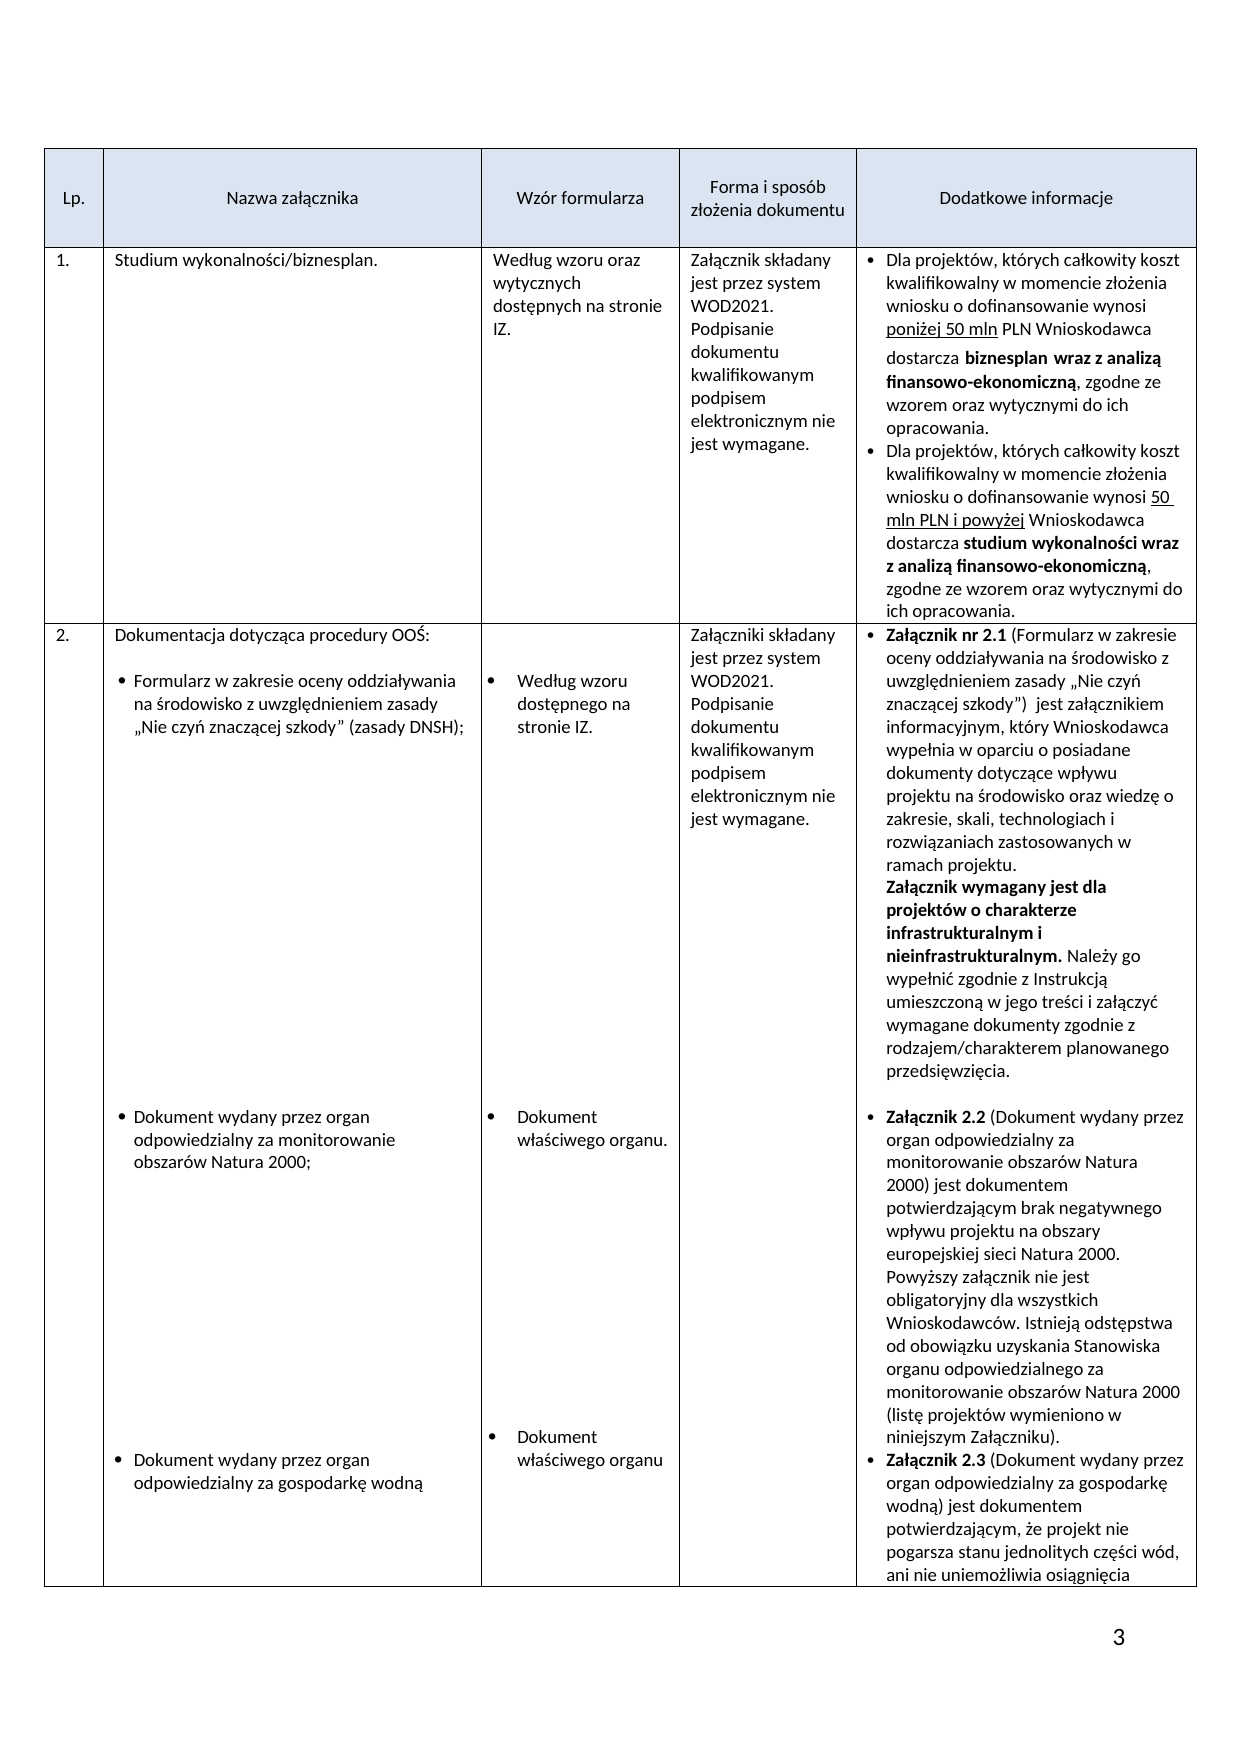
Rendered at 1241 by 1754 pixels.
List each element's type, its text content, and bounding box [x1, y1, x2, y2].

table_cell Forma i sposób złożenia dokumentu [680, 149, 856, 247]
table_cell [680, 624, 856, 1586]
table_cell Dodatkowe informacje [857, 149, 1196, 247]
table_cell Załącznik składany jest przez system WOD2021. Podpisanie dokumentu kwalifikowanym podpisem elektronicznym nie jest wymagane. [680, 248, 856, 623]
table_cell Lp. [45, 149, 103, 247]
table_cell Według wzoru oraz wytycznych dostępnych na stronie IZ. [482, 248, 679, 623]
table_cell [104, 624, 481, 1586]
table_cell 1. [45, 248, 103, 623]
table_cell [482, 624, 679, 1586]
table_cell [857, 624, 1196, 1586]
table_cell Studium wykonalności/biznesplan. [104, 248, 481, 623]
table_cell Nazwa załącznika [104, 149, 481, 247]
table_cell Wzór formularza [482, 149, 679, 247]
table_cell 2. [45, 624, 103, 1586]
table_cell Dla projektów, których całkowity koszt kwalifikowalny w momencie złożenia wniosku o dofinansowanie wynosi poniżej 50 mln PLN Wnioskodawca dostarcza biznesplan wraz z analizą finansowo-ekonomiczną, zgodne ze wzorem oraz wytycznymi do ich opracowania. Dla projektów, których całkowity koszt kwalifikowalny w momencie złożenia wniosku o dofinansowanie wynosi 50 mln PLN i powyżej Wnioskodawca dostarcza studium wykonalności wraz z analizą finansowo-ekonomiczną, zgodne ze wzorem oraz wytycznymi do ich opracowania. [857, 248, 1196, 623]
